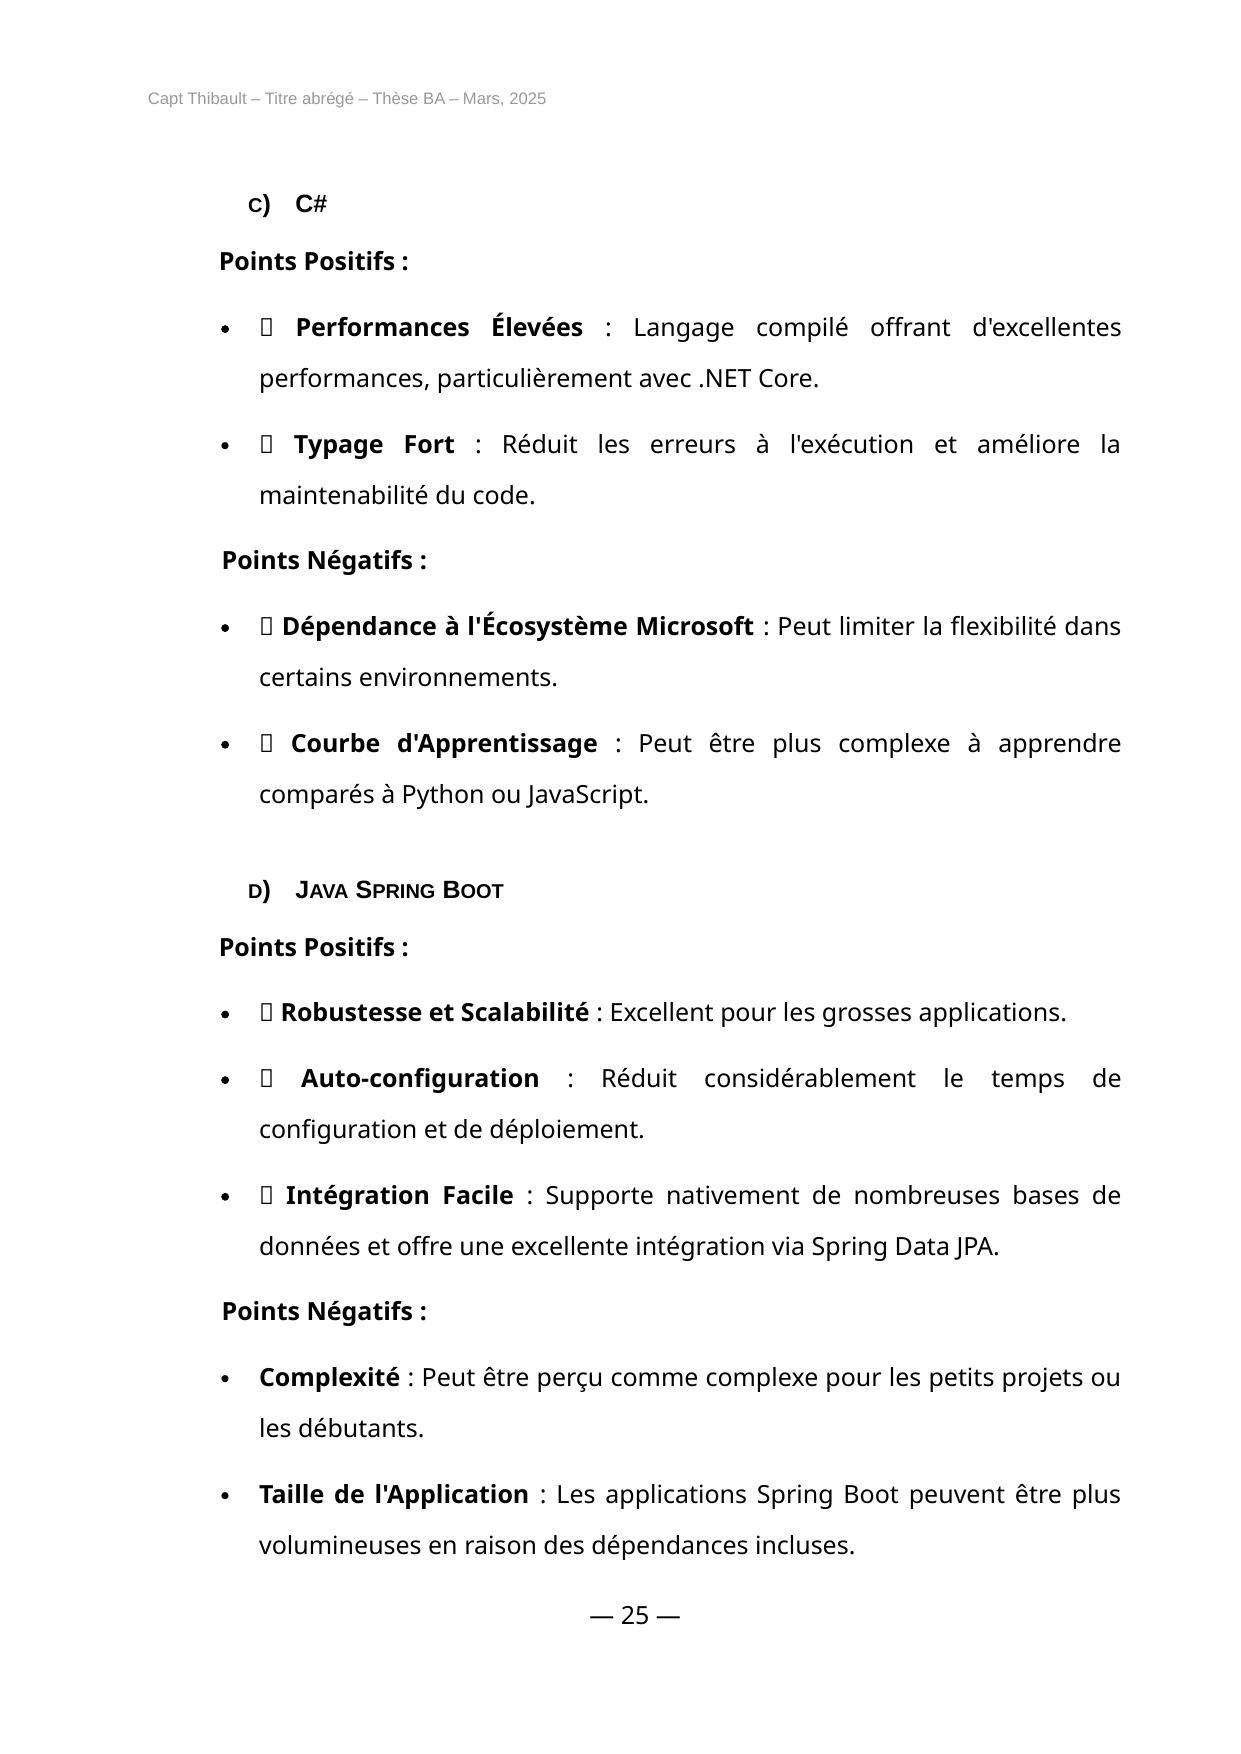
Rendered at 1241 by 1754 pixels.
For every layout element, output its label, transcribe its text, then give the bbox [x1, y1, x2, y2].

subtitle Java Spring Boot [177, 874, 1122, 903]
list  Dépendance à l'Écosystème Microsoft : Peut limiter la flexibilité dans certains environnements. [221, 608, 1122, 694]
list  Robustesse et Scalabilité : Excellent pour les grosses applications. [221, 995, 1122, 1029]
list  Typage Fort : Réduit les erreurs à l'exécution et améliore la maintenabilité du code. [221, 426, 1122, 511]
list  Courbe d'Apprentissage : Peut être plus complexe à apprendre comparés à Python ou JavaScript. [221, 725, 1122, 810]
subtitle C# [177, 189, 1122, 218]
text Points Négatifs : [221, 543, 1122, 577]
text Points Positifs : [148, 929, 1122, 963]
list  Intégration Facile : Supporte nativement de nombreuses bases de données et offre une excellente intégration via Spring Data JPA. [221, 1177, 1122, 1262]
list  Auto-configuration : Réduit considérablement le temps de configuration et de déploiement. [221, 1061, 1122, 1146]
list Taille de l'Application : Les applications Spring Boot peuvent être plus volumineuses en raison des dépendances incluses. [221, 1476, 1122, 1561]
list  Performances Élevées : Langage compilé offrant d'excellentes performances, particulièrement avec .NET Core. [221, 309, 1122, 395]
list Complexité : Peut être perçu comme complexe pour les petits projets ou les débutants. [221, 1360, 1122, 1445]
text Points Négatifs : [221, 1294, 1122, 1328]
text Points Positifs : [148, 244, 1122, 278]
